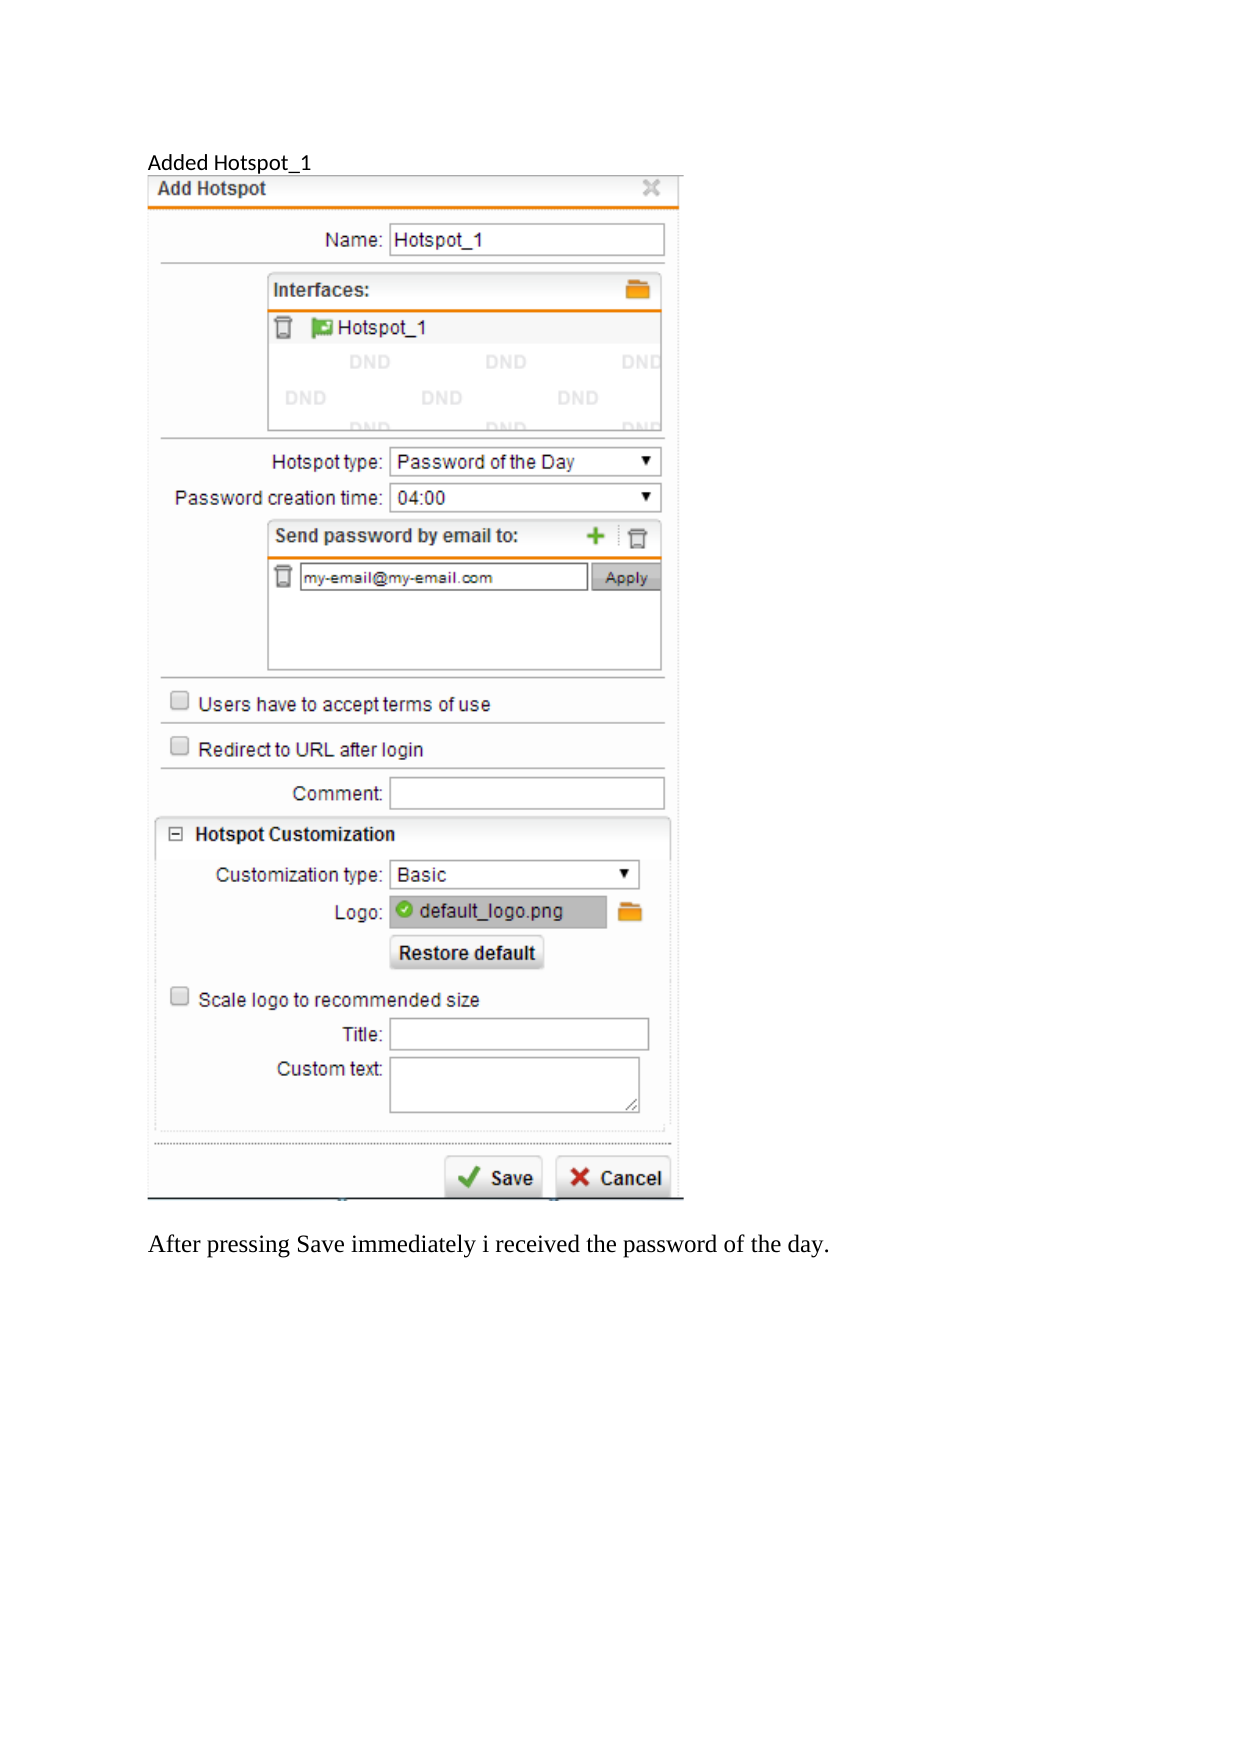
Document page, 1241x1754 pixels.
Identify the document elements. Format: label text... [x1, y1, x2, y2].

picture [147, 175, 684, 1201]
text After pressing Save immediately i received the password of the day. [148, 1229, 1093, 1258]
text Added Hotspot_1 [148, 148, 1093, 176]
